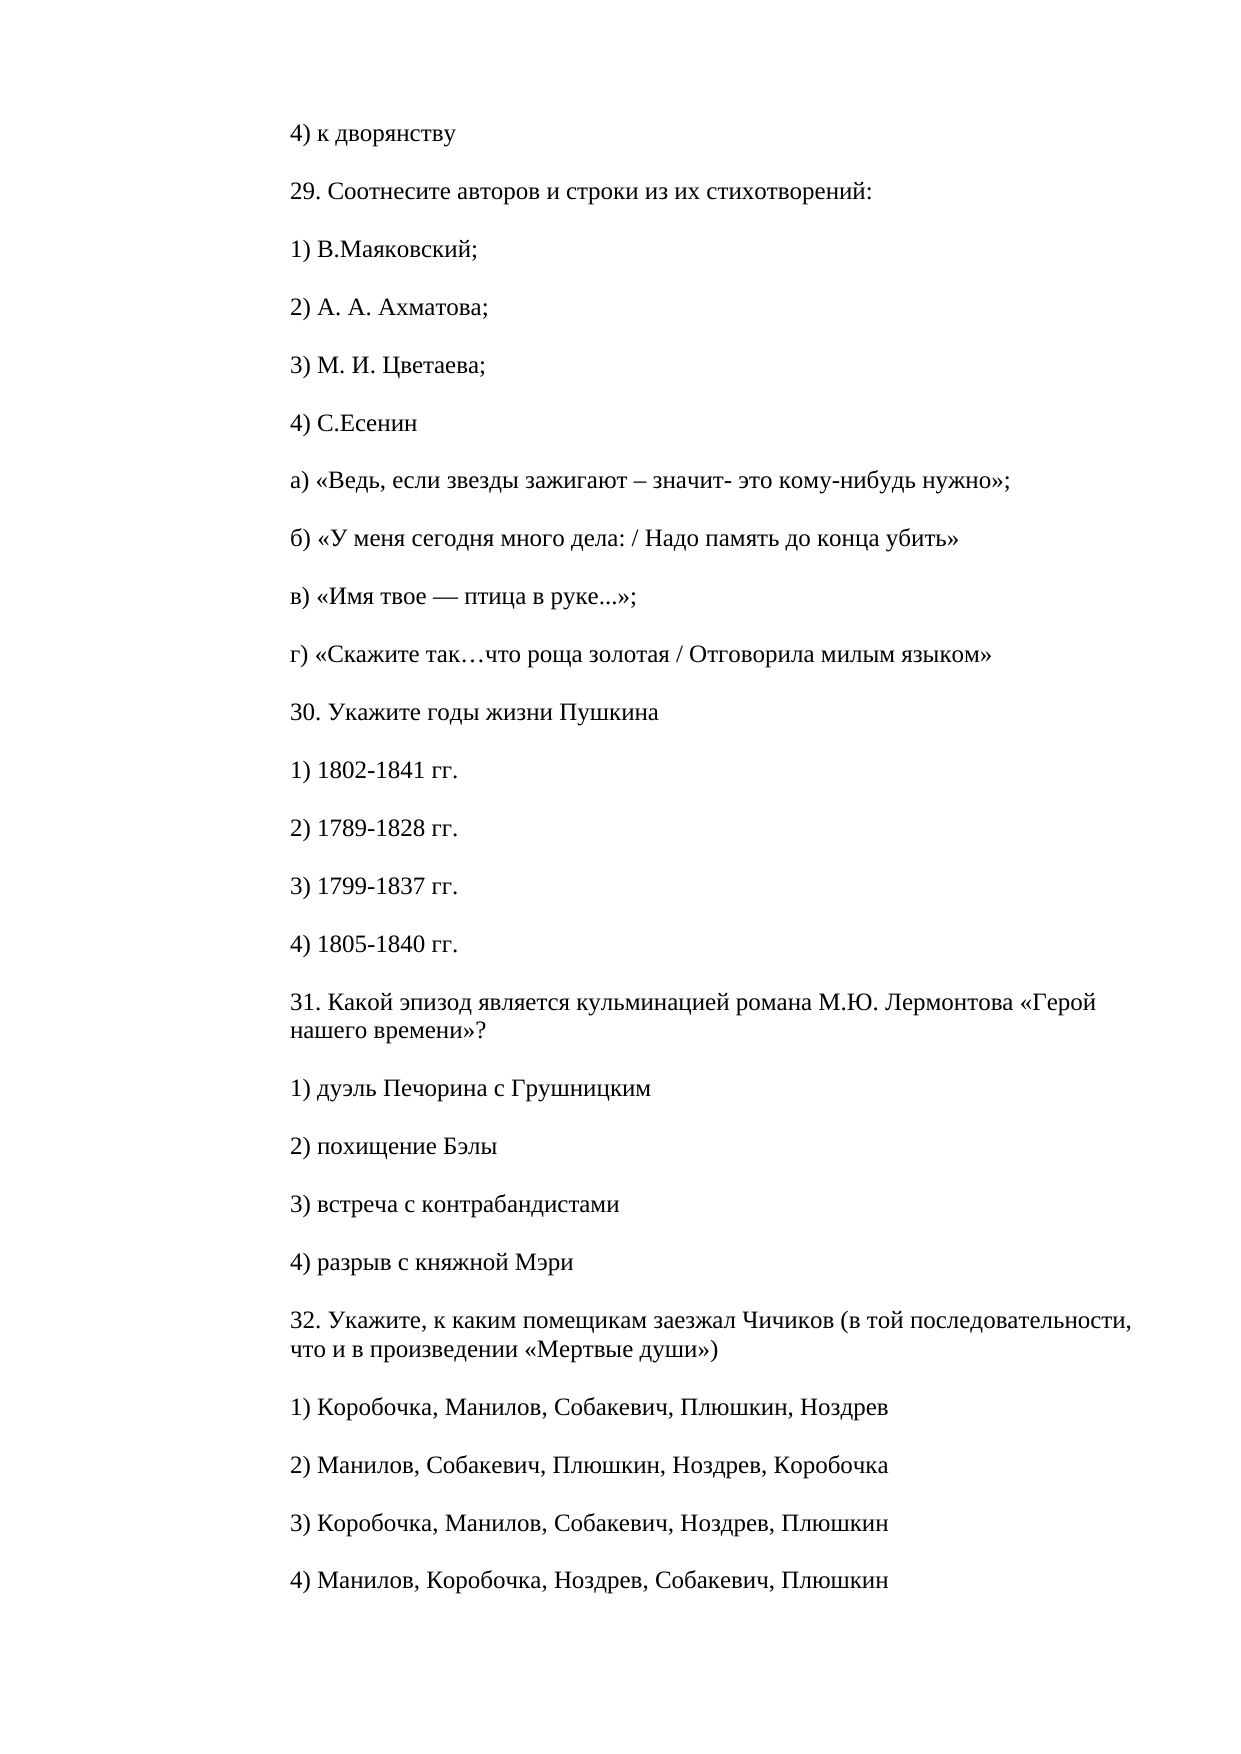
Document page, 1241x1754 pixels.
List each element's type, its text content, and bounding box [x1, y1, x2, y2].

text 2) Манилов, Собакевич, Плюшкин, Ноздрев, Коробочка [290, 1450, 1152, 1478]
text 1) Коробочка, Манилов, Собакевич, Плюшкин, Ноздрев [290, 1392, 1152, 1421]
text 31. Какой эпизод является кульминацией романа М.Ю. Лермонтова «Герой нашего времени»? [290, 987, 1152, 1044]
text 1) дуэль Печорина с Грушницким [290, 1073, 1152, 1102]
text 32. Укажите, к каким помещикам заезжал Чичиков (в той последовательности, что и в произведении «Мертвые души») [290, 1305, 1152, 1363]
text б) «У меня сегодня много дела: / Надо память до конца убить» [290, 523, 1152, 552]
text 4) 1805-1840 гг. [290, 929, 1152, 958]
text 2) похищение Бэлы [290, 1131, 1152, 1160]
text в) «Имя твое — птица в руке...»; [290, 581, 1152, 610]
text 2) А. А. Ахматова; [290, 292, 1152, 321]
text 2) 1789-1828 гг. [290, 813, 1152, 842]
text 4) Манилов, Коробочка, Ноздрев, Собакевич, Плюшкин [290, 1566, 1152, 1594]
text 4) разрыв с княжной Мэри [290, 1247, 1152, 1276]
text 3) М. И. Цветаева; [290, 350, 1152, 378]
text а) «Ведь, если звезды зажигают – значит- это кому-нибудь нужно»; [290, 466, 1152, 494]
text 4) к дворянству [290, 118, 1152, 147]
text 3) 1799-1837 гг. [290, 871, 1152, 900]
text 29. Соотнесите авторов и строки из их стихотворений: [290, 176, 1152, 205]
text 30. Укажите годы жизни Пушкина [290, 697, 1152, 726]
text 3) встреча с контрабандистами [290, 1189, 1152, 1218]
text 1) 1802-1841 гг. [290, 755, 1152, 784]
text 4) С.Есенин [290, 408, 1152, 436]
text 3) Коробочка, Манилов, Собакевич, Ноздрев, Плюшкин [290, 1508, 1152, 1536]
text 1) В.Маяковский; [290, 234, 1152, 263]
text г) «Скажите так…что роща золотая / Отговорила милым языком» [290, 639, 1152, 668]
